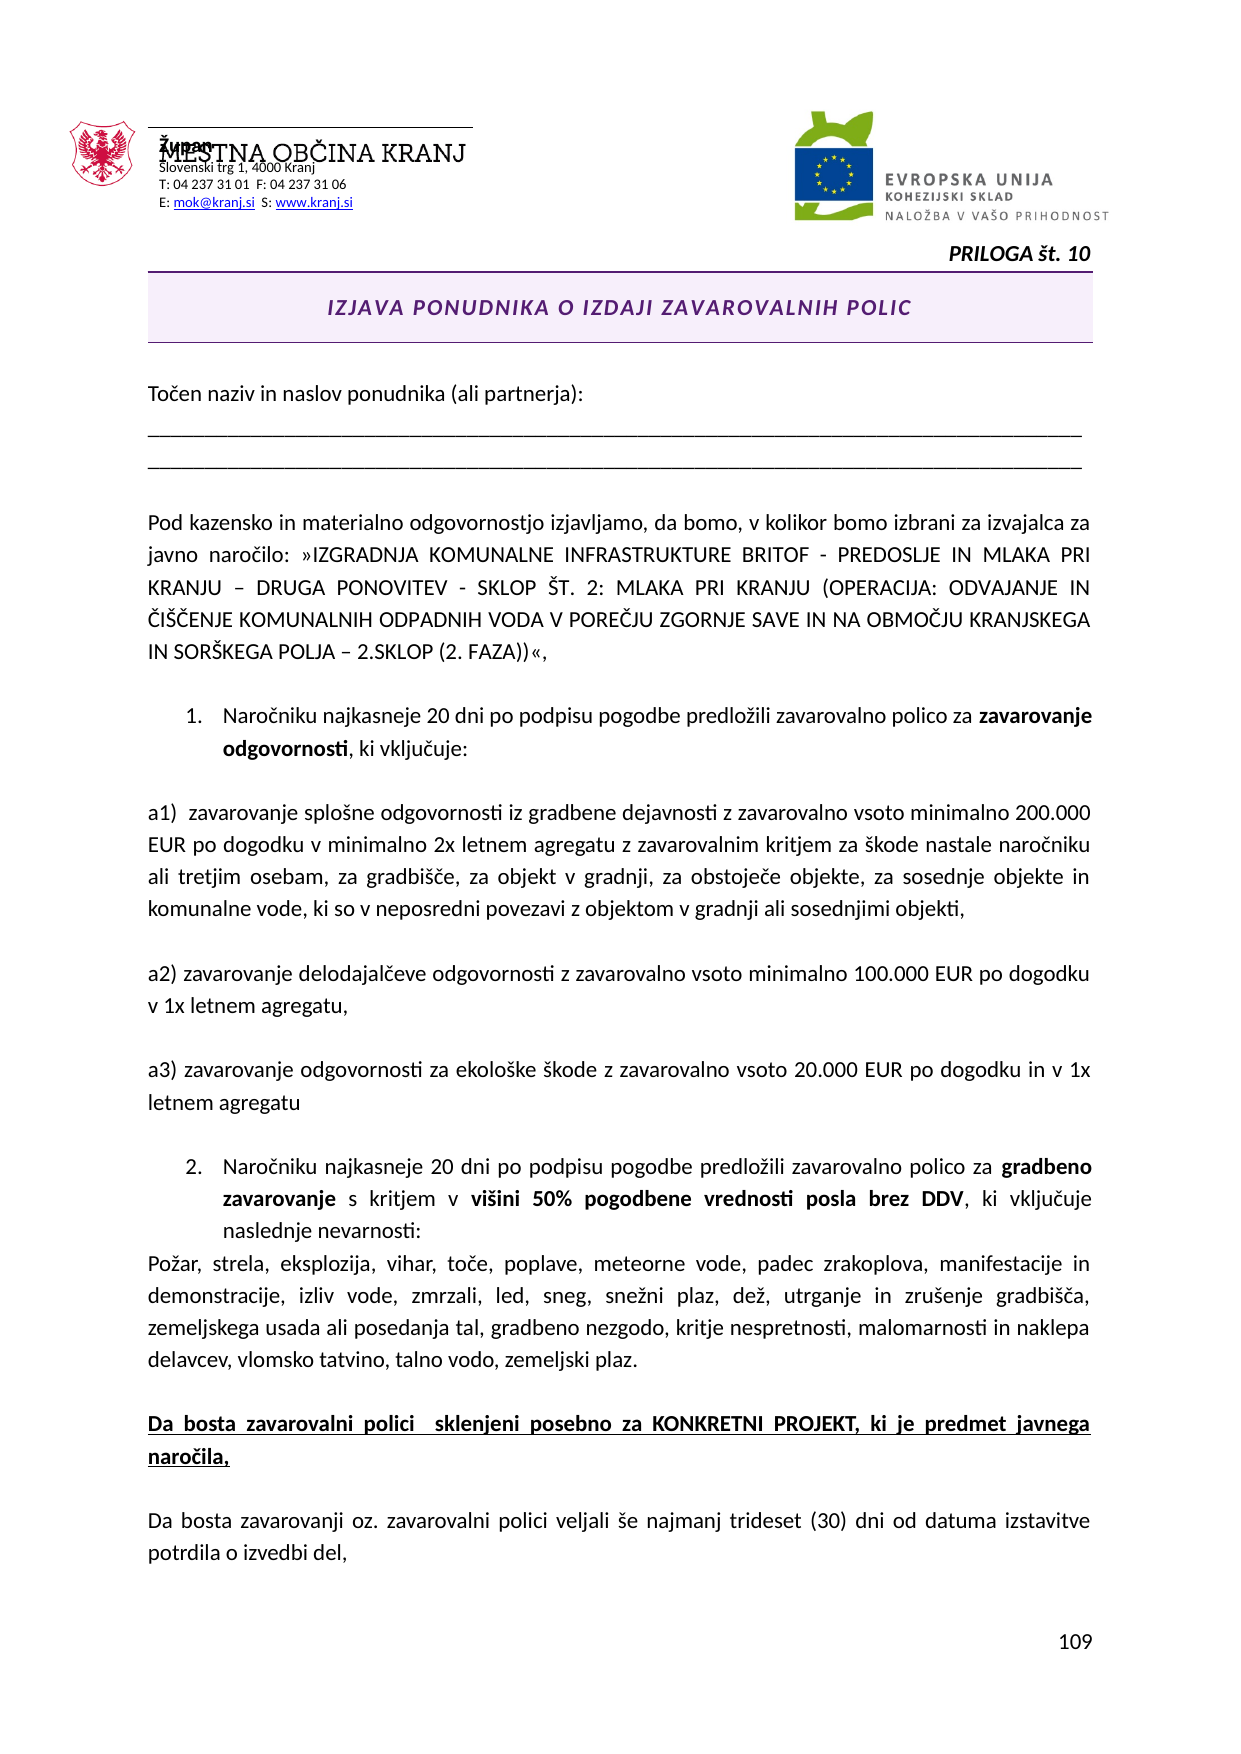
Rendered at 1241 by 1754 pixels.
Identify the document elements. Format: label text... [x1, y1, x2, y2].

text Pod kazensko in materialno odgovornostjo izjavljamo, da bomo, v kolikor bomo izbrani za izvajalca za javno naročilo: »«, [148, 508, 1092, 665]
text Da bosta zavarovalni polici sklenjeni posebno za KONKRETNI PROJEKT, ki je predmet javnega naročila, [148, 1409, 1092, 1470]
text ____________________________________________________________________________________________________________________________________________________________________ [148, 412, 1092, 472]
list Naročniku najkasneje 20 dni po podpisu pogodbe predložili zavarovalno polico za gradbeno zavarovanje s kritjem v višini 50% pogodbene vrednosti posla brez DDV, ki vključuje naslednje nevarnosti: [185, 1152, 1092, 1244]
picture [714, 103, 1149, 230]
text a2) zavarovanje delodajalčeve odgovornosti z zavarovalno vsoto minimalno 100.000 EUR po dogodku v 1x letnem agregatu, [148, 959, 1092, 1019]
list Naročniku najkasneje 20 dni po podpisu pogodbe predložili zavarovalno polico za zavarovanje odgovornosti, ki vključuje: [185, 701, 1092, 762]
text a1) zavarovanje splošne odgovornosti iz gradbene dejavnosti z zavarovalno vsoto minimalno 200.000 EUR po dogodku v minimalno 2x letnem agregatu z zavarovalnim kritjem za škode nastale naročniku ali tretjim osebam, za gradbišče, za objekt v gradnji, za obstoječe objekte, za sosednje objekte in komunalne vode, ki so v neposredni povezavi z objektom v gradnji ali sosednjimi objekti, [148, 798, 1092, 923]
text Da bosta zavarovanji oz. zavarovalni polici veljali še najmanj trideset (30) dni od datuma izstavitve potrdila o izvedbi del, [148, 1506, 1092, 1566]
text Točen naziv in naslov ponudnika (ali partnerja): [148, 379, 1093, 408]
text PRILOGA št. 10 [148, 239, 1092, 267]
text Požar, strela, eksplozija, vihar, toče, poplave, meteorne vode, padec zrakoplova, manifestacije in demonstracije, izliv vode, zmrzali, led, sneg, snežni plaz, dež, utrganje in zrušenje gradbišča, zemeljskega usada ali posedanja tal, gradbeno nezgodo, kritje nespretnosti, malomarnosti in naklepa delavcev, vlomsko tatvino, talno vodo, zemeljski plaz. [148, 1249, 1092, 1373]
text IZJAVA PONUDNIKA O IZDAJI ZAVAROVALNIH POLIC [148, 273, 1093, 342]
text a3) zavarovanje odgovornosti za ekološke škode z zavarovalno vsoto 20.000 EUR po dogodku in v 1x letnem agregatu [148, 1056, 1092, 1116]
